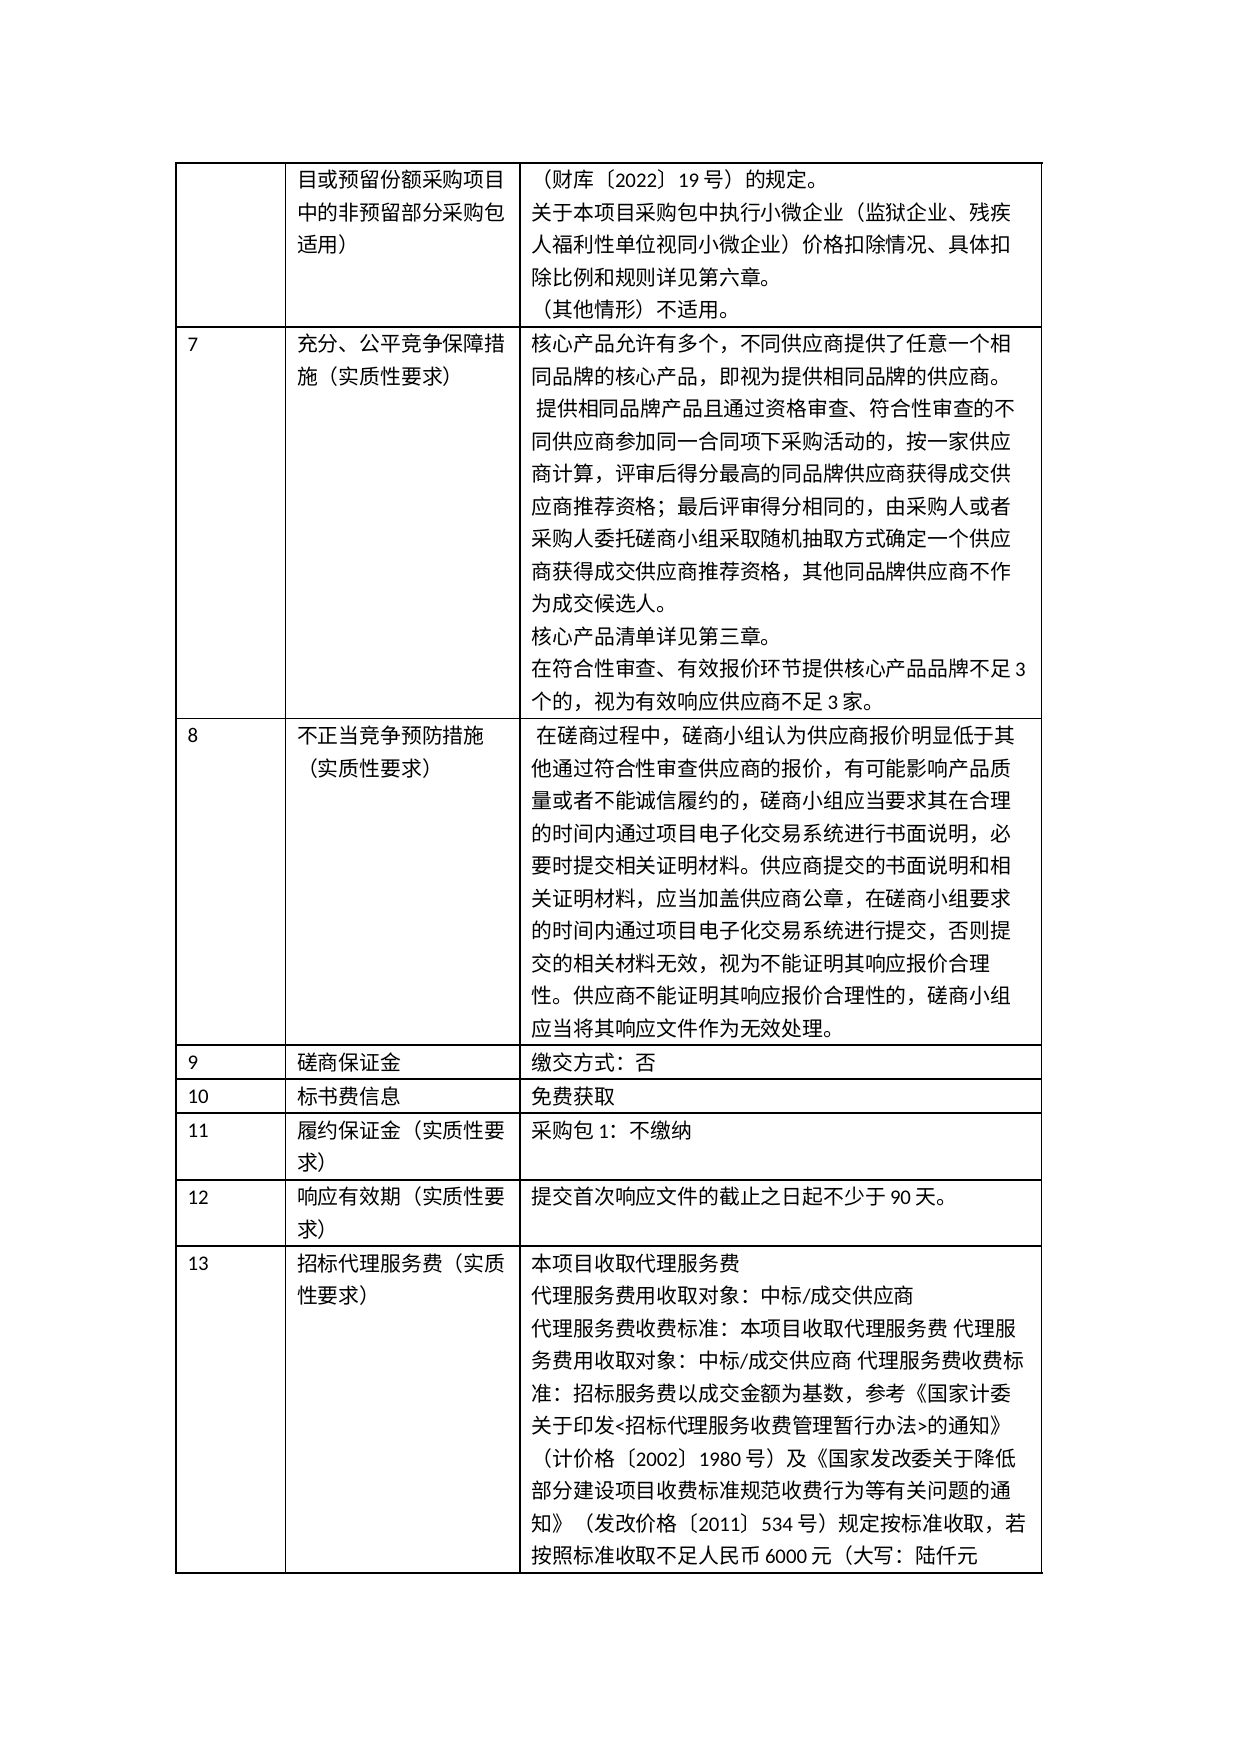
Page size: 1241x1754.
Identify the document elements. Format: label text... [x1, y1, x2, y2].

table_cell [521, 164, 1041, 326]
table_cell 9 [177, 1046, 285, 1078]
table_cell 不正当竞争预防措施（实质性要求） [286, 719, 519, 1044]
table_cell 13 [177, 1247, 285, 1572]
table_cell 标书费信息 [286, 1080, 519, 1112]
table_cell 10 [177, 1080, 285, 1112]
table_cell 缴交方式：否 [521, 1046, 1041, 1078]
table_cell 12 [177, 1181, 285, 1245]
table_cell 采购包1：不缴纳 [521, 1114, 1041, 1179]
table_cell 充分、公平竞争保障措施（实质性要求） [286, 328, 519, 718]
table_cell 招标代理服务费（实质性要求） [286, 1247, 519, 1572]
table_cell 响应有效期（实质性要求） [286, 1181, 519, 1245]
table_cell 7 [177, 328, 285, 718]
table_cell 提交首次响应文件的截止之日起不少于90天。 [521, 1181, 1041, 1245]
table_cell 履约保证金（实质性要求） [286, 1114, 519, 1179]
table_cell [286, 164, 519, 326]
table_cell 免费获取 [521, 1080, 1041, 1112]
table_cell 核心产品允许有多个，不同供应商提供了任意一个相同品牌的核心产品，即视为提供相同品牌的供应商。 提供相同品牌产品且通过资格审查、符合性审查的不同供应商参加同一合同项下采购活动的，按一家供应商计算，评审后得分最高的同品牌供应商获得成交供应商推荐资格；最后评审得分相同的，由采购人或者采购人委托磋商小组采取随机抽取方式确定一个供应商获得成交供应商推荐资格，其他同品牌供应商不作为成交候选人。 核心产品清单详见第三章。 在符合性审查、有效报价环节提供核心产品品牌不足3个的，视为有效响应供应商不足3家。 [521, 328, 1041, 718]
table_cell 磋商保证金 [286, 1046, 519, 1078]
table_cell 8 [177, 719, 285, 1044]
table_cell 在磋商过程中，磋商小组认为供应商报价明显低于其他通过符合性审查供应商的报价，有可能影响产品质量或者不能诚信履约的，磋商小组应当要求其在合理的时间内通过项目电子化交易系统进行书面说明，必要时提交相关证明材料。供应商提交的书面说明和相关证明材料，应当加盖供应商公章，在磋商小组要求的时间内通过项目电子化交易系统进行提交，否则提交的相关材料无效，视为不能证明其响应报价合理性。供应商不能证明其响应报价合理性的，磋商小组应当将其响应文件作为无效处理。 [521, 719, 1041, 1044]
table_cell 6 [177, 164, 285, 326]
table_cell 11 [177, 1114, 285, 1179]
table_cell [521, 1247, 1041, 1572]
